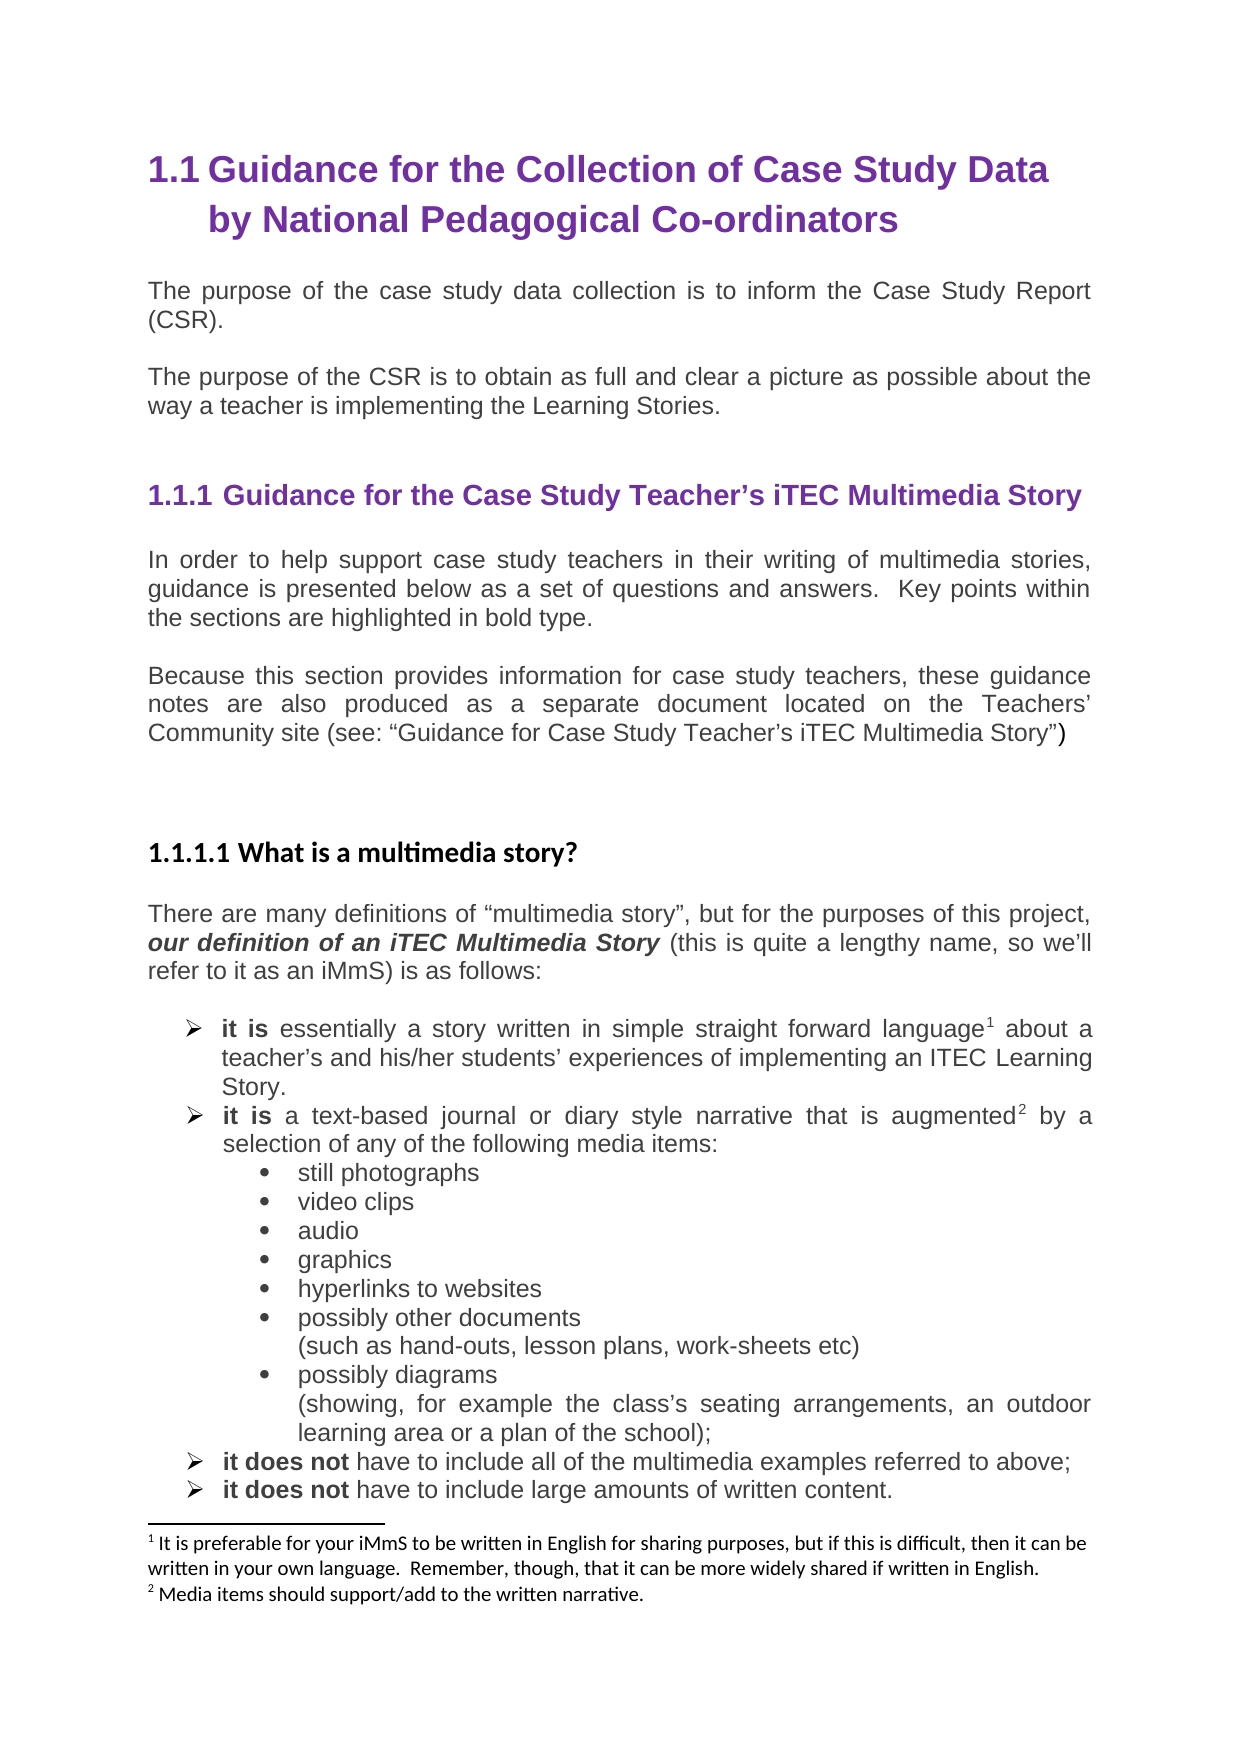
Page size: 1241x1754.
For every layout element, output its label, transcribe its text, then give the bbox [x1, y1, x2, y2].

list hyperlinks to websites [260, 1274, 1093, 1302]
list it is essentially a story written in simple straight forward language about a teacher’s and his/her students’ experiences of implementing an ITEC Learning Story. [184, 1014, 1093, 1101]
list it does not have to include all of the multimedia examples referred to above; [185, 1446, 1093, 1475]
list it does not have to include large amounts of written content. [185, 1475, 1093, 1504]
list audio [260, 1216, 1093, 1245]
list possibly other documents [260, 1302, 1093, 1331]
list possibly diagrams [260, 1360, 1093, 1389]
subtitle Guidance for the Collection of Case Study Data by National Pedagogical Co-ordinators [148, 148, 1093, 240]
subtitle Guidance for the Case Study Teacher’s iTEC Multimedia Story [148, 478, 1093, 511]
text Because this section provides information for case study teachers, these guidance notes are also produced as a separate document located on the Teachers’ Community site (see: “Guidance for Case Study Teacher’s iTEC Multimedia Story”) [148, 661, 1093, 747]
text There are many definitions of “multimedia story”, but for the purposes of this project, our definition of an iTEC Multimedia Story (this is quite a lengthy name, so we’ll refer to it as an iMmS) is as follows: [148, 899, 1093, 985]
list video clips [260, 1187, 1093, 1216]
subtitle What is a multimedia story? [148, 834, 1093, 870]
list graphics [260, 1245, 1093, 1274]
list it is a text-based journal or diary style narrative that is augmented by a selection of any of the following media items: [185, 1101, 1093, 1158]
list still photographs [260, 1158, 1093, 1187]
text (such as hand-outs, lesson plans, work-sheets etc) [298, 1331, 1093, 1360]
text The purpose of the CSR is to obtain as full and clear a picture as possible about the way a teacher is implementing the Learning Stories. [148, 362, 1093, 420]
text In order to help support case study teachers in their writing of multimedia stories, guidance is presented below as a set of questions and answers. Key points within the sections are highlighted in bold type. [148, 545, 1093, 632]
text (showing, for example the class’s seating arrangements, an outdoor learning area or a plan of the school); [298, 1389, 1093, 1446]
text The purpose of the case study data collection is to inform the Case Study Report (CSR). [148, 276, 1093, 333]
